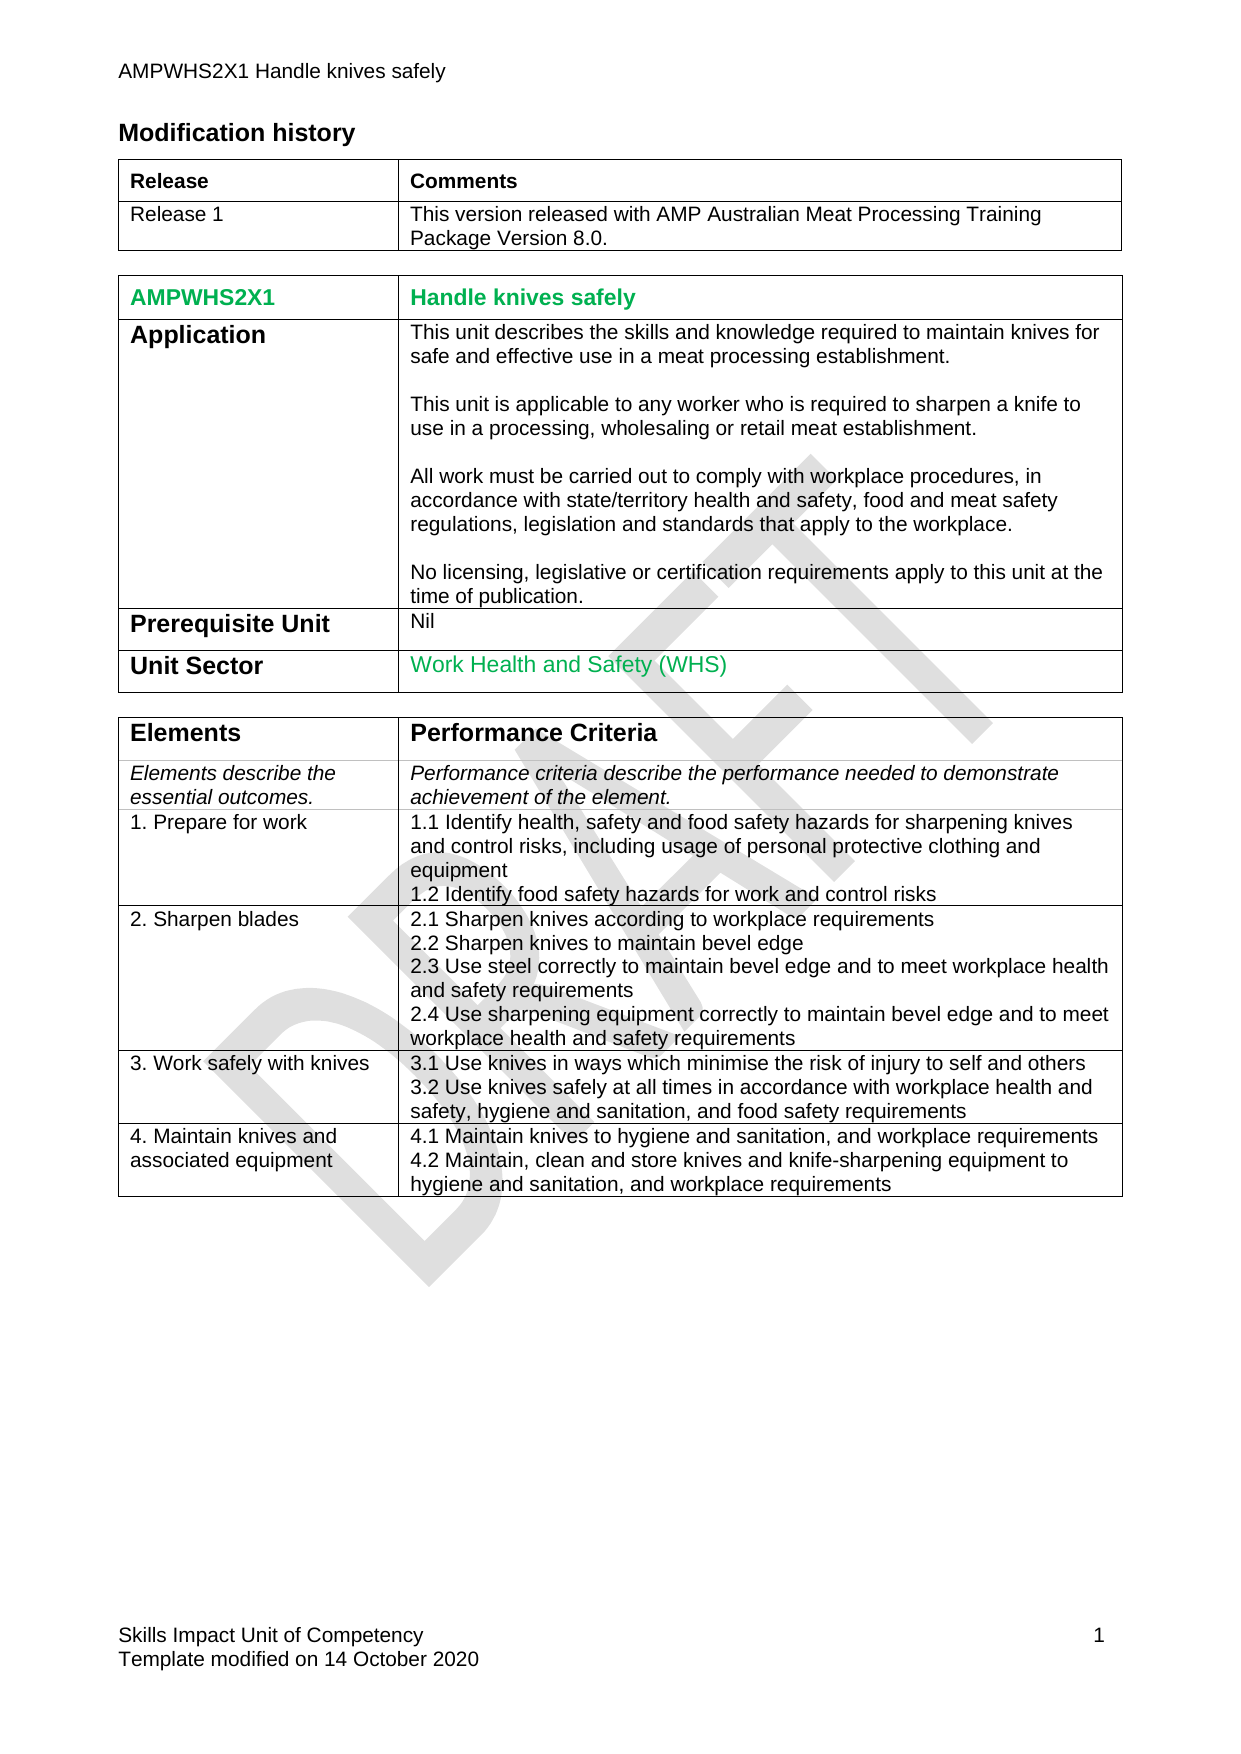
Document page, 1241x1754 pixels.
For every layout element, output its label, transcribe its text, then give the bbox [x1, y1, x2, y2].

table_cell 3.1 Use knives in ways which minimise the risk of injury to self and others 3.2 Use knives safely at all times in accordance with workplace health and safety, hygiene and sanitation, and food safety requirements [399, 1051, 1122, 1123]
table_cell 4.1 Maintain knives to hygiene and sanitation, and workplace requirements 4.2 Maintain, clean and store knives and knife-sharpening equipment to hygiene and sanitation, and workplace requirements [399, 1124, 1122, 1196]
table_cell 4. Maintain knives and associated equipment [119, 1124, 398, 1196]
table_cell This unit describes the skills and knowledge required to maintain knives for safe and effective use in a meat processing establishment. This unit is applicable to any worker who is required to sharpen a knife to use in a processing, wholesaling or retail meat establishment. All work must be carried out to comply with workplace procedures, in accordance with state/territory health and safety, food and meat safety regulations, legislation and standards that apply to the workplace. No licensing, legislative or certification requirements apply to this unit at the time of publication. [399, 320, 1122, 608]
table_cell Performance criteria describe the performance needed to demonstrate achievement of the element. [399, 761, 1122, 808]
table_cell Unit Sector [119, 651, 398, 692]
table_header Performance Criteria [399, 718, 1122, 759]
table_cell Release 1 [119, 202, 398, 250]
table_cell Application [119, 320, 398, 608]
table_cell 3. Work safely with knives [119, 1051, 398, 1123]
table_cell Prerequisite Unit [119, 609, 398, 650]
table_cell This version released with AMP Australian Meat Processing Training Package Version 8.0. [399, 202, 1121, 250]
table_cell 1.1 Identify health, safety and food safety hazards for sharpening knives and control risks, including usage of personal protective clothing and equipment 1.2 Identify food safety hazards for work and control risks [399, 810, 1122, 905]
table_header Elements [119, 718, 398, 759]
table_cell Elements describe the essential outcomes. [119, 761, 398, 808]
subtitle Modification history [118, 118, 1122, 147]
table_cell 1. Prepare for work [119, 810, 398, 905]
table_header AMPWHS2X1 [119, 276, 398, 319]
table_cell 2. Sharpen blades [119, 906, 398, 1050]
table_cell Nil [399, 609, 1122, 650]
table_cell Work Health and Safety (WHS) [399, 651, 1122, 692]
table_header Release [119, 160, 398, 201]
table_header Handle knives safely [399, 276, 1122, 319]
table_cell 2.1 Sharpen knives according to workplace requirements 2.2 Sharpen knives to maintain bevel edge 2.3 Use steel correctly to maintain bevel edge and to meet workplace health and safety requirements 2.4 Use sharpening equipment correctly to maintain bevel edge and to meet workplace health and safety requirements [399, 906, 1122, 1050]
table_header Comments [399, 160, 1121, 201]
